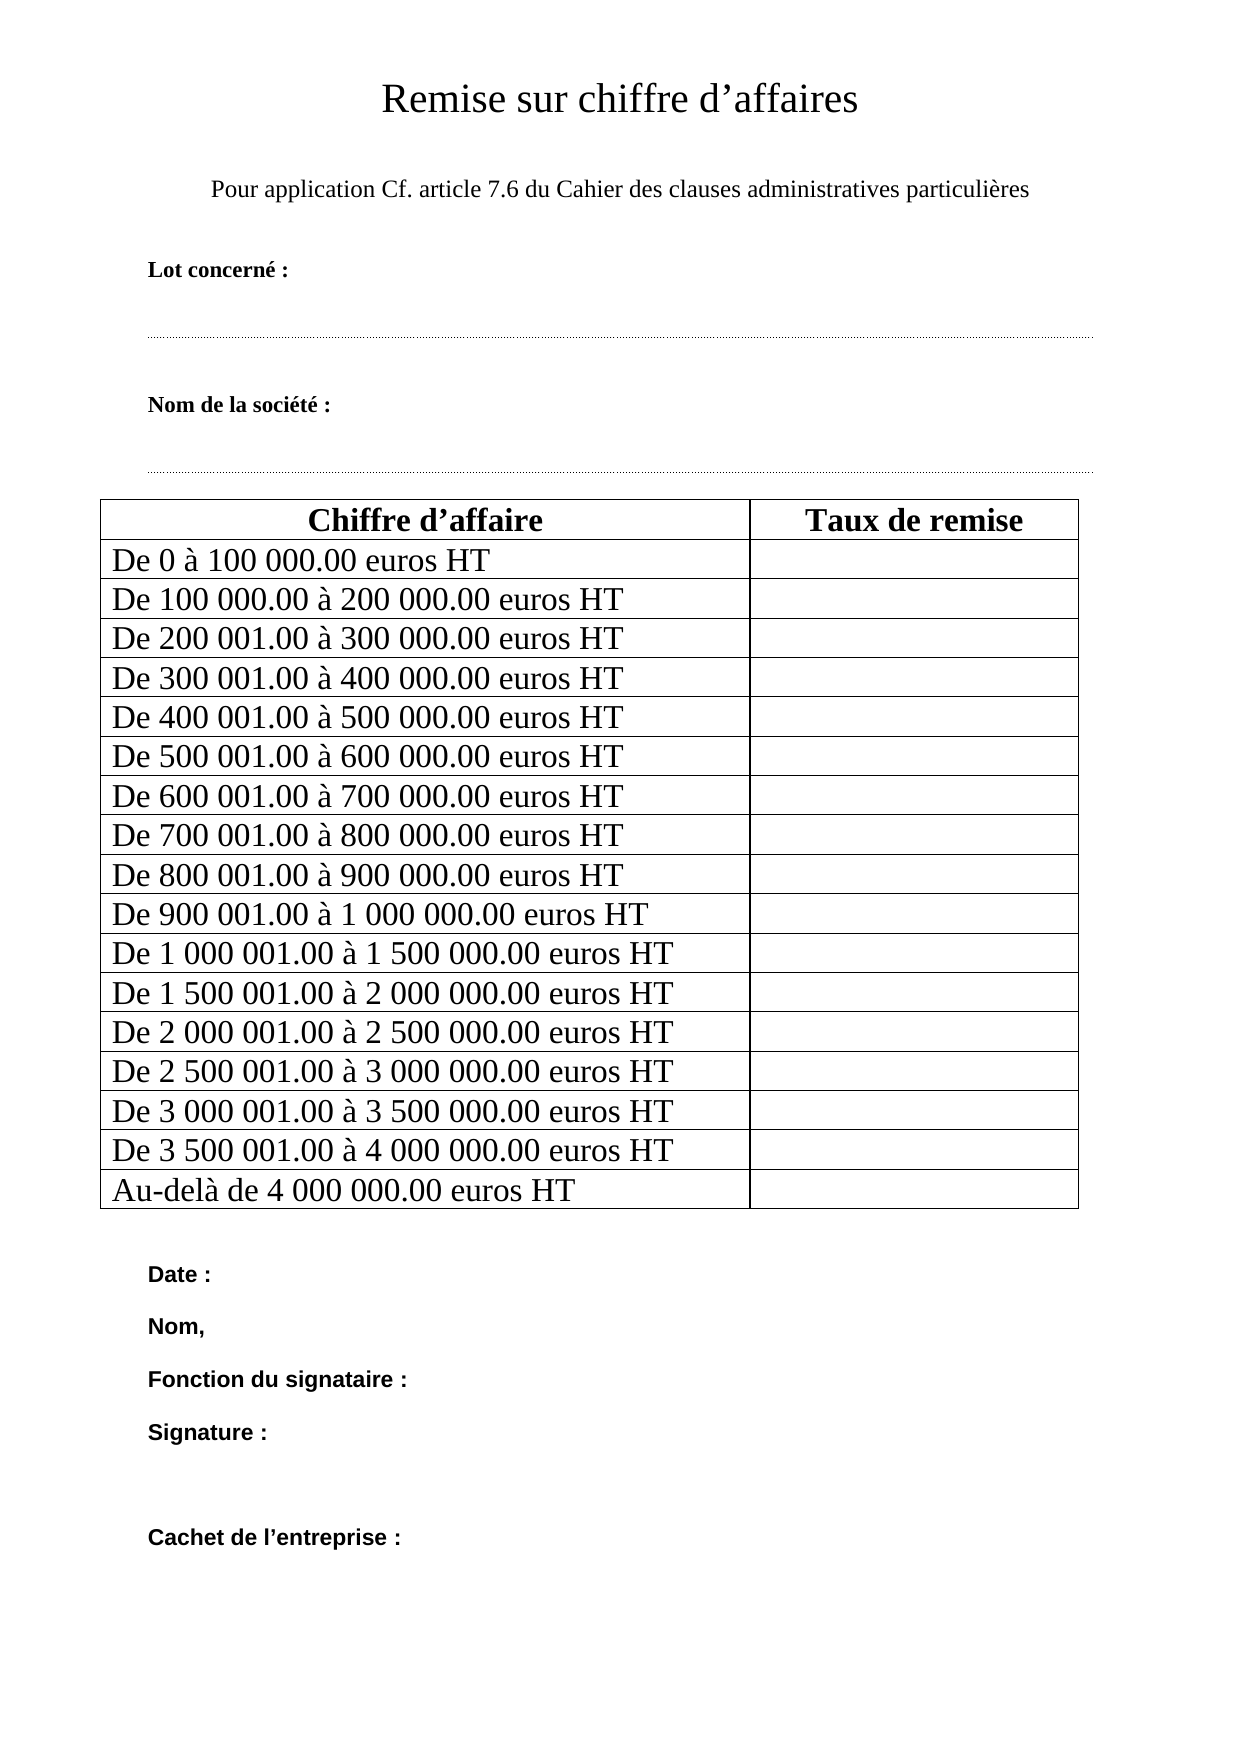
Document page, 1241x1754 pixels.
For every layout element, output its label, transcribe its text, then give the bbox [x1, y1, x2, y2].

table_cell De 900 001.00 à 1 000 000.00 euros HT [101, 894, 749, 932]
text Date : [148, 1261, 1093, 1287]
table_cell [751, 540, 1078, 578]
text Signature : [148, 1419, 1093, 1445]
table_cell De 2 500 001.00 à 3 000 000.00 euros HT [101, 1052, 749, 1090]
table_cell De 2 000 001.00 à 2 500 000.00 euros HT [101, 1012, 749, 1051]
table_cell [751, 855, 1078, 893]
table_cell De 600 001.00 à 700 000.00 euros HT [101, 776, 749, 814]
table_cell [751, 815, 1078, 854]
table_cell [751, 1012, 1078, 1051]
table_cell Au-delà de 4 000 000.00 euros HT [101, 1170, 749, 1208]
table_cell [751, 1130, 1078, 1169]
table_cell [751, 973, 1078, 1011]
table_cell [751, 1091, 1078, 1129]
table_cell De 1 500 001.00 à 2 000 000.00 euros HT [101, 973, 749, 1011]
table_cell De 700 001.00 à 800 000.00 euros HT [101, 815, 749, 854]
text Fonction du signataire : [148, 1366, 1093, 1392]
table_cell [751, 776, 1078, 814]
table_cell [751, 619, 1078, 657]
table_cell [751, 894, 1078, 932]
table_cell [751, 1170, 1078, 1208]
table_cell De 100 000.00 à 200 000.00 euros HT [101, 579, 749, 617]
table_cell De 200 001.00 à 300 000.00 euros HT [101, 619, 749, 657]
table_cell [751, 737, 1078, 775]
table_cell De 3 500 001.00 à 4 000 000.00 euros HT [101, 1130, 749, 1169]
table_cell De 1 000 001.00 à 1 500 000.00 euros HT [101, 934, 749, 972]
table_header Chiffre d’affaire [101, 500, 749, 539]
table_cell De 3 000 001.00 à 3 500 000.00 euros HT [101, 1091, 749, 1129]
table_header Taux de remise [751, 500, 1078, 539]
text Lot concerné : [148, 256, 1093, 282]
table_cell De 500 001.00 à 600 000.00 euros HT [101, 737, 749, 775]
text Pour application Cf. article 7.6 du Cahier des clauses administratives particulières [148, 174, 1093, 203]
text Nom de la société : [148, 391, 1093, 417]
table_cell [751, 579, 1078, 617]
table_cell [751, 697, 1078, 736]
text Remise sur chiffre d’affaires [148, 74, 1093, 122]
table_cell De 300 001.00 à 400 000.00 euros HT [101, 658, 749, 696]
table_cell De 400 001.00 à 500 000.00 euros HT [101, 697, 749, 736]
table_cell [751, 934, 1078, 972]
table_cell [751, 1052, 1078, 1090]
table_cell De 800 001.00 à 900 000.00 euros HT [101, 855, 749, 893]
text Nom, [148, 1313, 1093, 1339]
text Cachet de l’entreprise : [148, 1524, 1093, 1550]
table_cell [751, 658, 1078, 696]
table_cell De 0 à 100 000.00 euros HT [101, 540, 749, 578]
